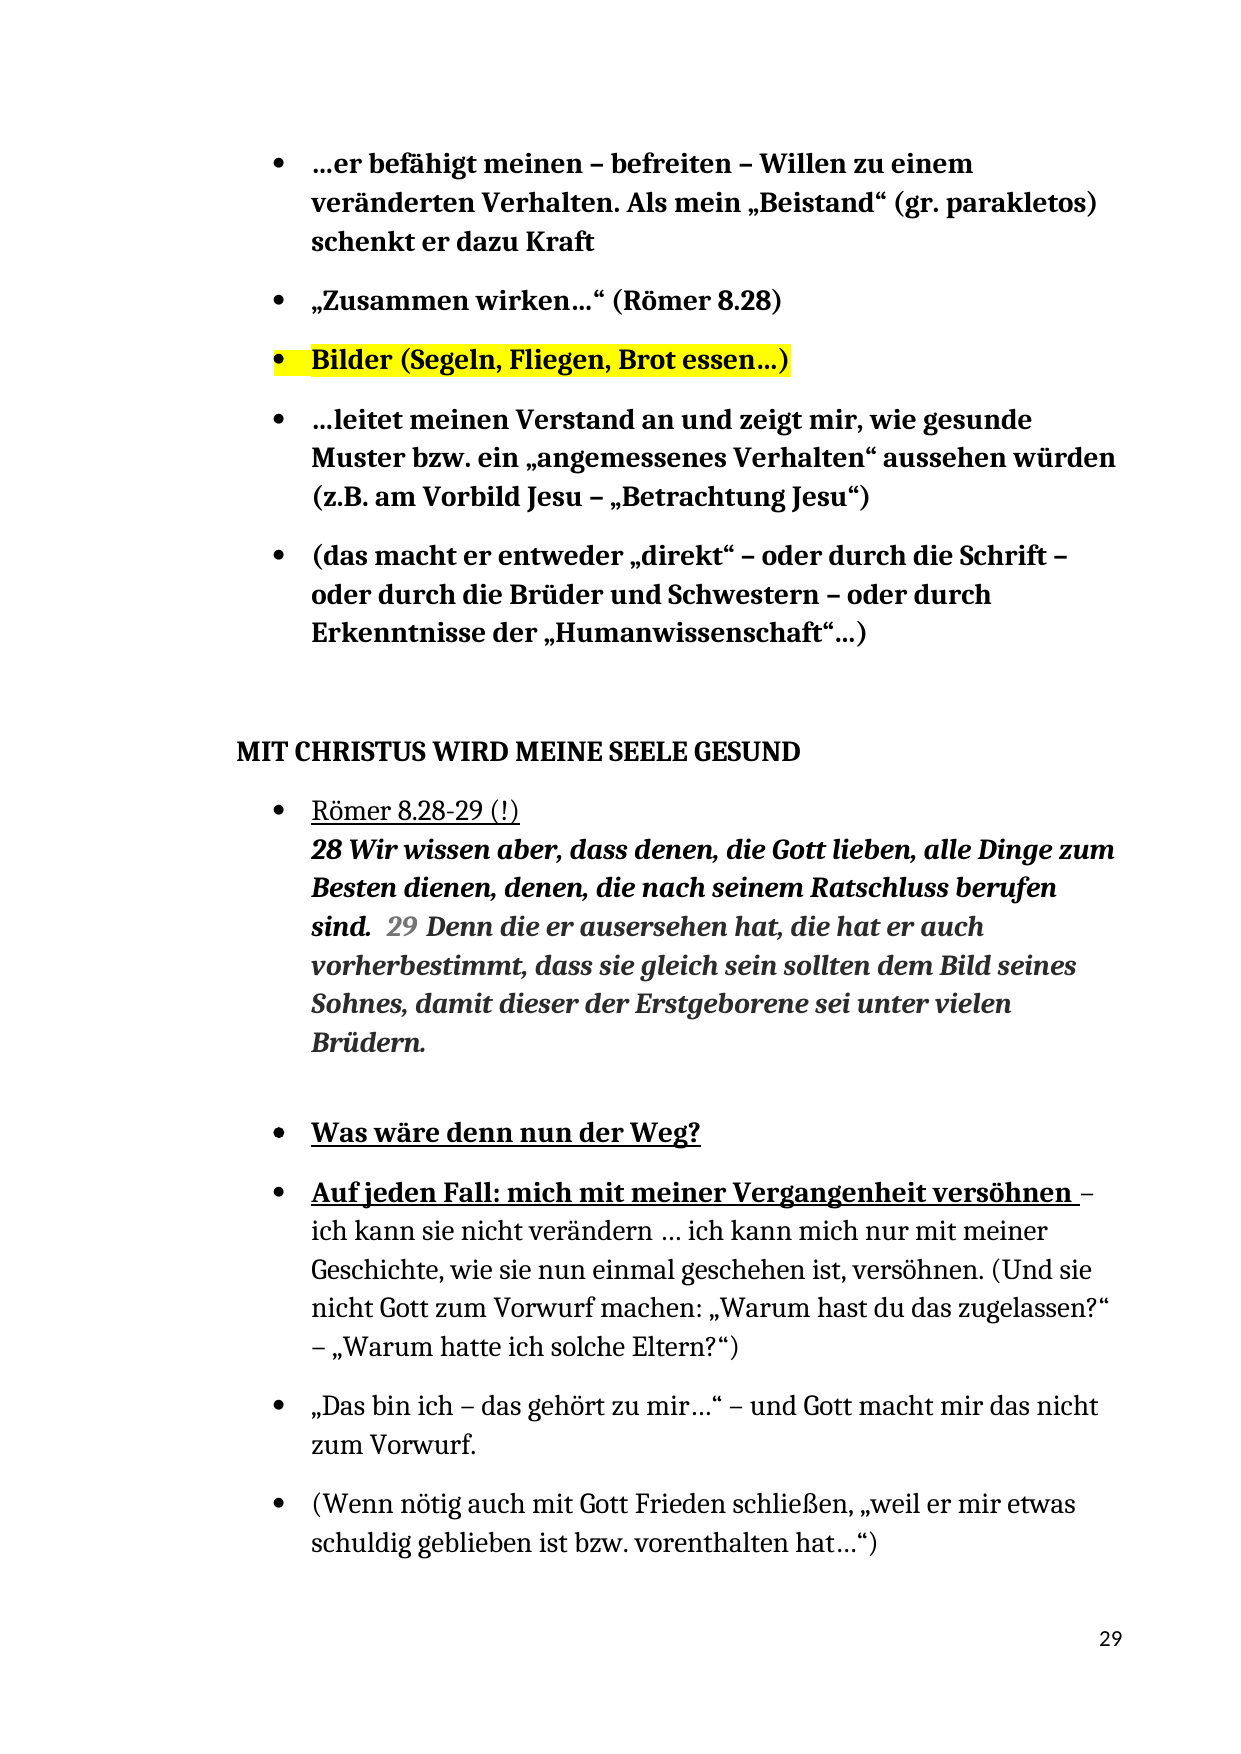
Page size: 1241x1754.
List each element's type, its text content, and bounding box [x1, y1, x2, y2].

list (das macht er entweder „direkt“ – oder durch die Schrift – oder durch die Brüder und Schwestern – oder durch Erkenntnisse der „Humanwissenschaft“…) [274, 539, 1122, 650]
list …leitet meinen Verstand an und zeigt mir, wie gesunde Muster bzw. ein „angemessenes Verhalten“ aussehen würden (z.B. am Vorbild Jesu – „Betrachtung Jesu“) [274, 403, 1122, 513]
list Was wäre denn nun der Weg? [274, 1117, 1122, 1150]
list Bilder (Segeln, Fliegen, Brot essen…) [274, 343, 1122, 377]
list Auf jeden Fall: mich mit meiner Vergangenheit versöhnen – ich kann sie nicht verändern … ich kann mich nur mit meiner Geschichte, wie sie nun einmal geschehen ist, versöhnen. (Und sie nicht Gott zum Vorwurf machen: „Warum hast du das zugelassen?“ – „Warum hatte ich solche Eltern?“) [274, 1176, 1122, 1364]
list (Wenn nötig auch mit Gott Frieden schließen, „weil er mir etwas schuldig geblieben ist bzw. vorenthalten hat…“) [274, 1487, 1122, 1559]
list …er befähigt meinen – befreiten – Willen zu einem veränderten Verhalten. Als mein „Beistand“ (gr. parakletos) schenkt er dazu Kraft [274, 148, 1122, 258]
list „Zusammen wirken…“ (Römer 8.28) [274, 284, 1122, 318]
list Römer 8.28-29 (!) 28 Wir wissen aber, dass denen, die Gott lieben, alle Dinge zum Besten dienen, denen, die nach seinem Ratschluss berufen sind. 29 Denn die er ausersehen hat, die hat er auch vorherbestimmt, dass sie gleich sein sollten dem Bild seines Sohnes, damit dieser der Erstgeborene sei unter vielen Brüdern. [274, 794, 1122, 1092]
text MIT CHRISTUS WIRD MEINE SEELE GESUND [236, 735, 1122, 769]
list „Das bin ich – das gehört zu mir…“ – und Gott macht mir das nicht zum Vorwurf. [274, 1389, 1122, 1462]
